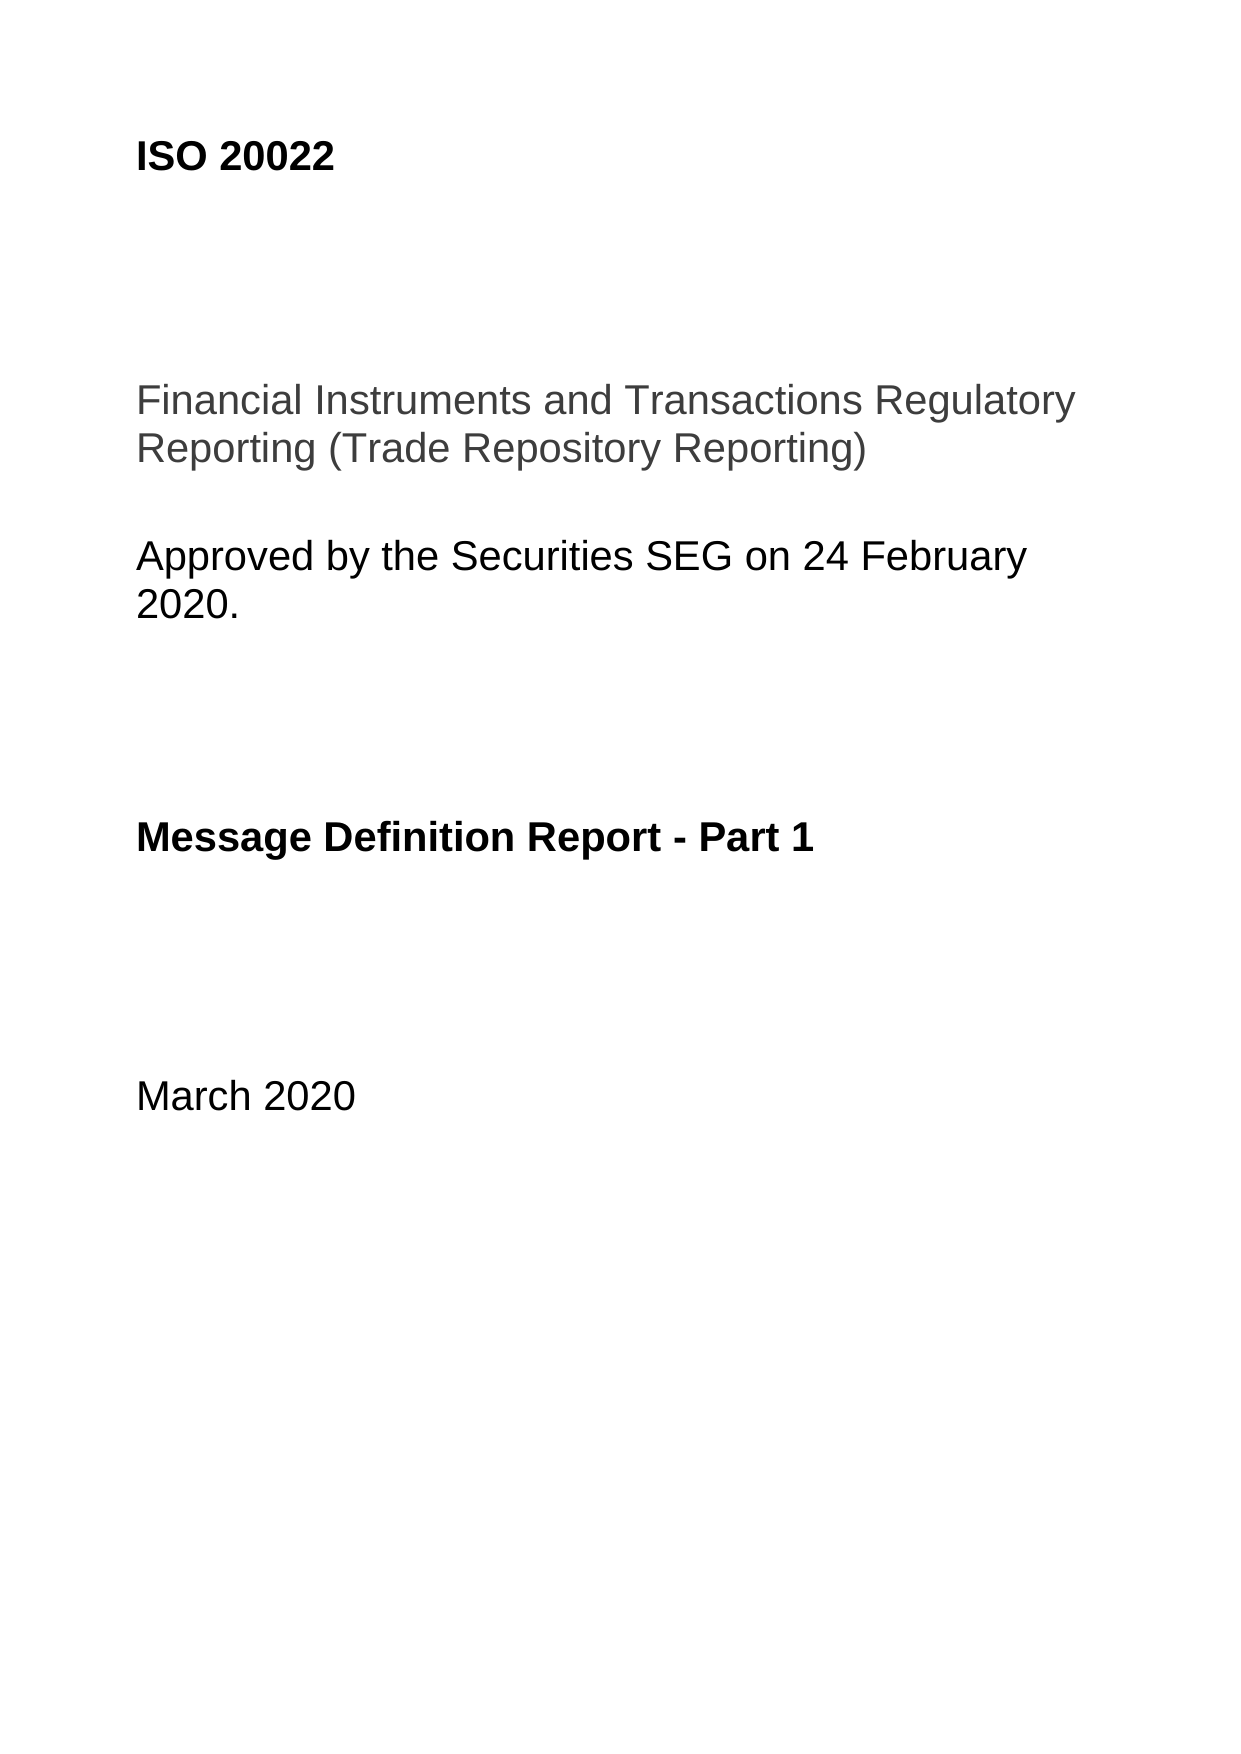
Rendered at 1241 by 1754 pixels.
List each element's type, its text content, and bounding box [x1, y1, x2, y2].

text Financial Instruments and Transactions Regulatory Reporting (Trade Repository Reporting) [136, 375, 1104, 519]
title Approved by the Securities SEG on 24 February 2020. [136, 531, 1104, 627]
text ISO 20022 [136, 131, 1104, 179]
text March 2020 [136, 1071, 1104, 1119]
title Message Definition Report - Part 1 [136, 813, 1104, 861]
